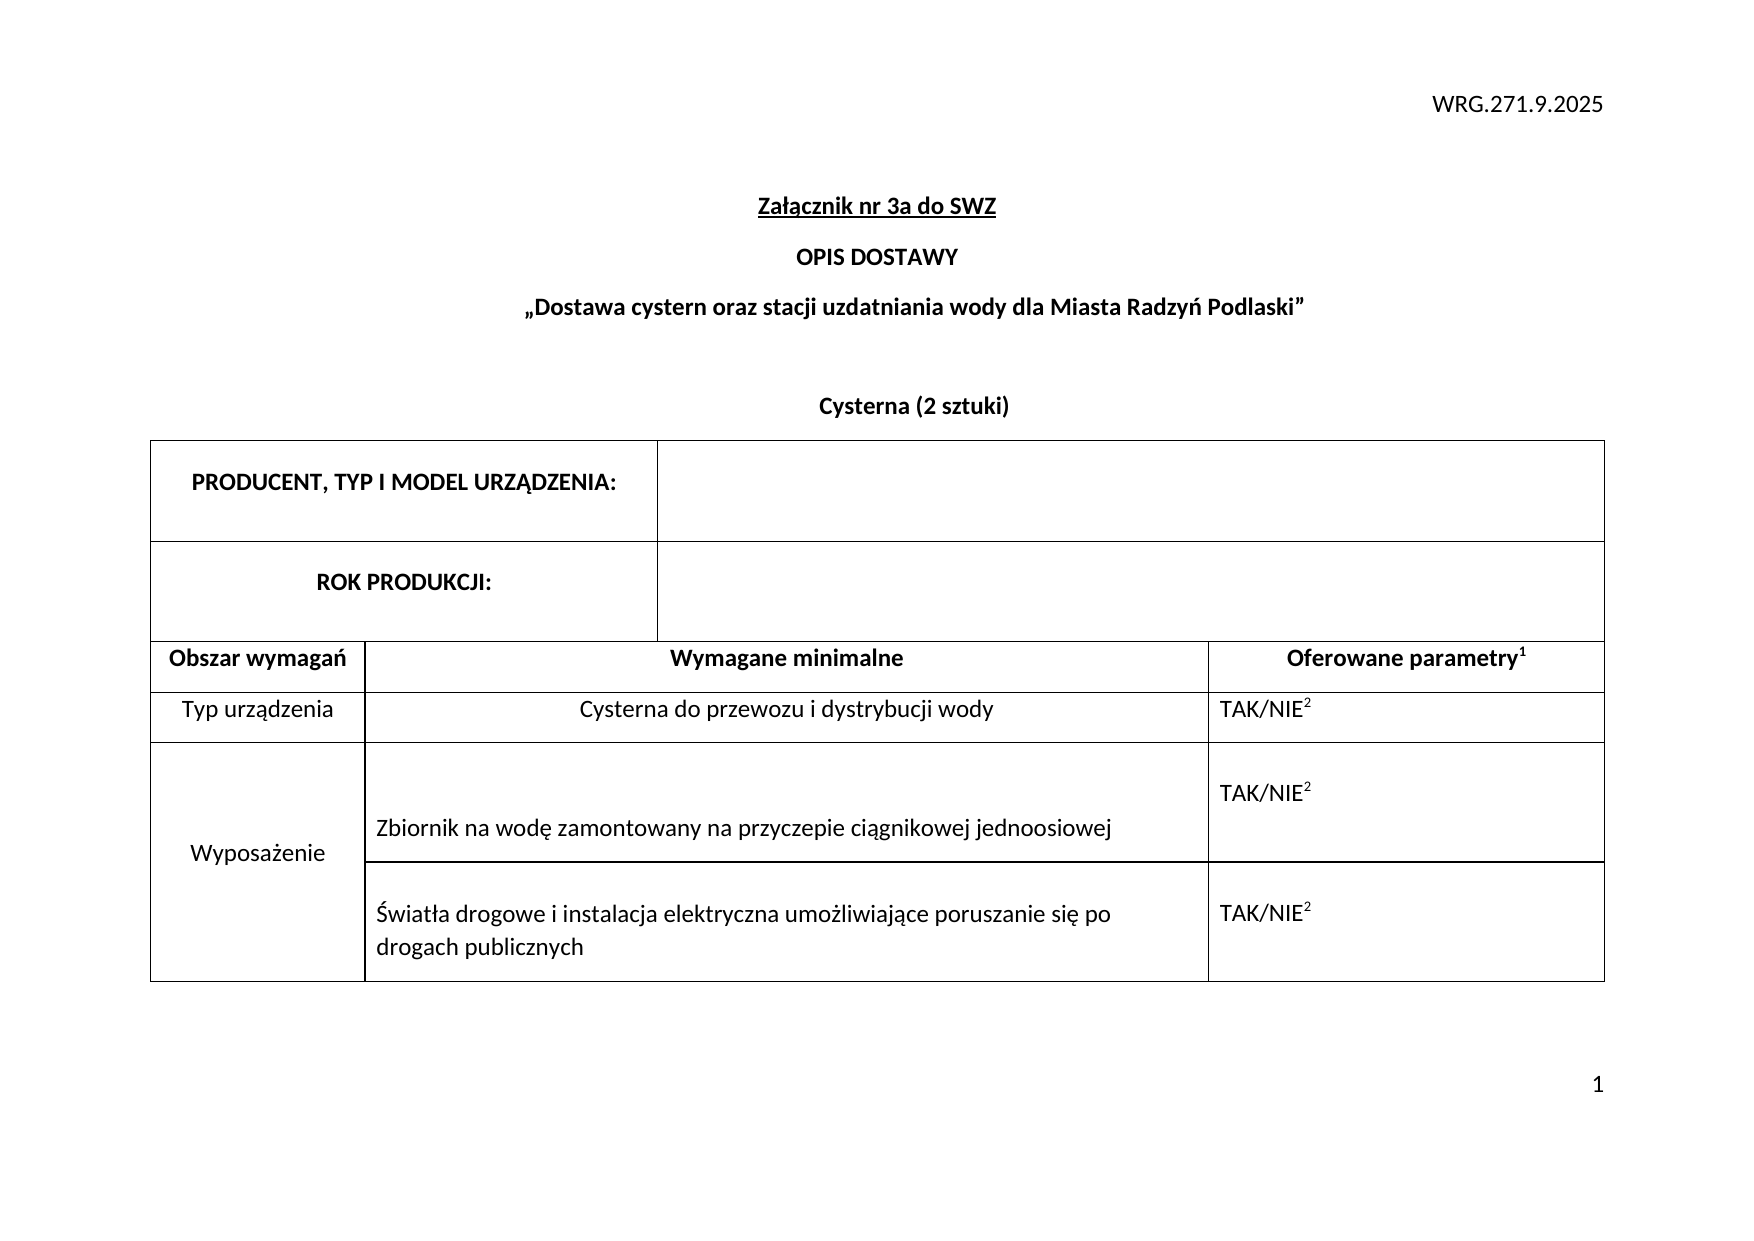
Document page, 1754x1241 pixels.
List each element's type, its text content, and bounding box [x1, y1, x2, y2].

table_cell Wymagane minimalne [366, 642, 1208, 692]
table_cell Typ urządzenia [151, 693, 364, 742]
table_cell TAK/NIE2 [1209, 693, 1604, 742]
text Cysterna (2 sztuki) [225, 390, 1604, 421]
text Załącznik nr 3a do SWZ [150, 190, 1604, 220]
table_cell Cysterna do przewozu i dystrybucji wody [366, 693, 1208, 742]
table_cell Światła drogowe i instalacja elektryczna umożliwiające poruszanie się po drogach publicznych [366, 863, 1208, 981]
table_cell Obszar wymagań [151, 642, 364, 692]
table_cell ROK PRODUKCJI: [151, 542, 657, 641]
table_cell [658, 542, 1604, 641]
table_cell Oferowane parametry1 [1209, 642, 1604, 692]
subtitle OPIS DOSTAWY [150, 242, 1604, 272]
text „Dostawa cystern oraz stacji uzdatniania wody dla Miasta Radzyń Podlaski” [225, 291, 1604, 322]
table_header [658, 441, 1604, 541]
table_cell TAK/NIE2 [1209, 743, 1604, 861]
text WRG.271.9.2025 [150, 89, 1604, 119]
table_cell Zbiornik na wodę zamontowany na przyczepie ciągnikowej jednoosiowej [366, 743, 1208, 861]
table_header PRODUCENT, TYP I MODEL URZĄDZENIA: [151, 441, 657, 541]
table_cell Wyposażenie [151, 743, 364, 981]
table_cell TAK/NIE2 [1209, 863, 1604, 981]
